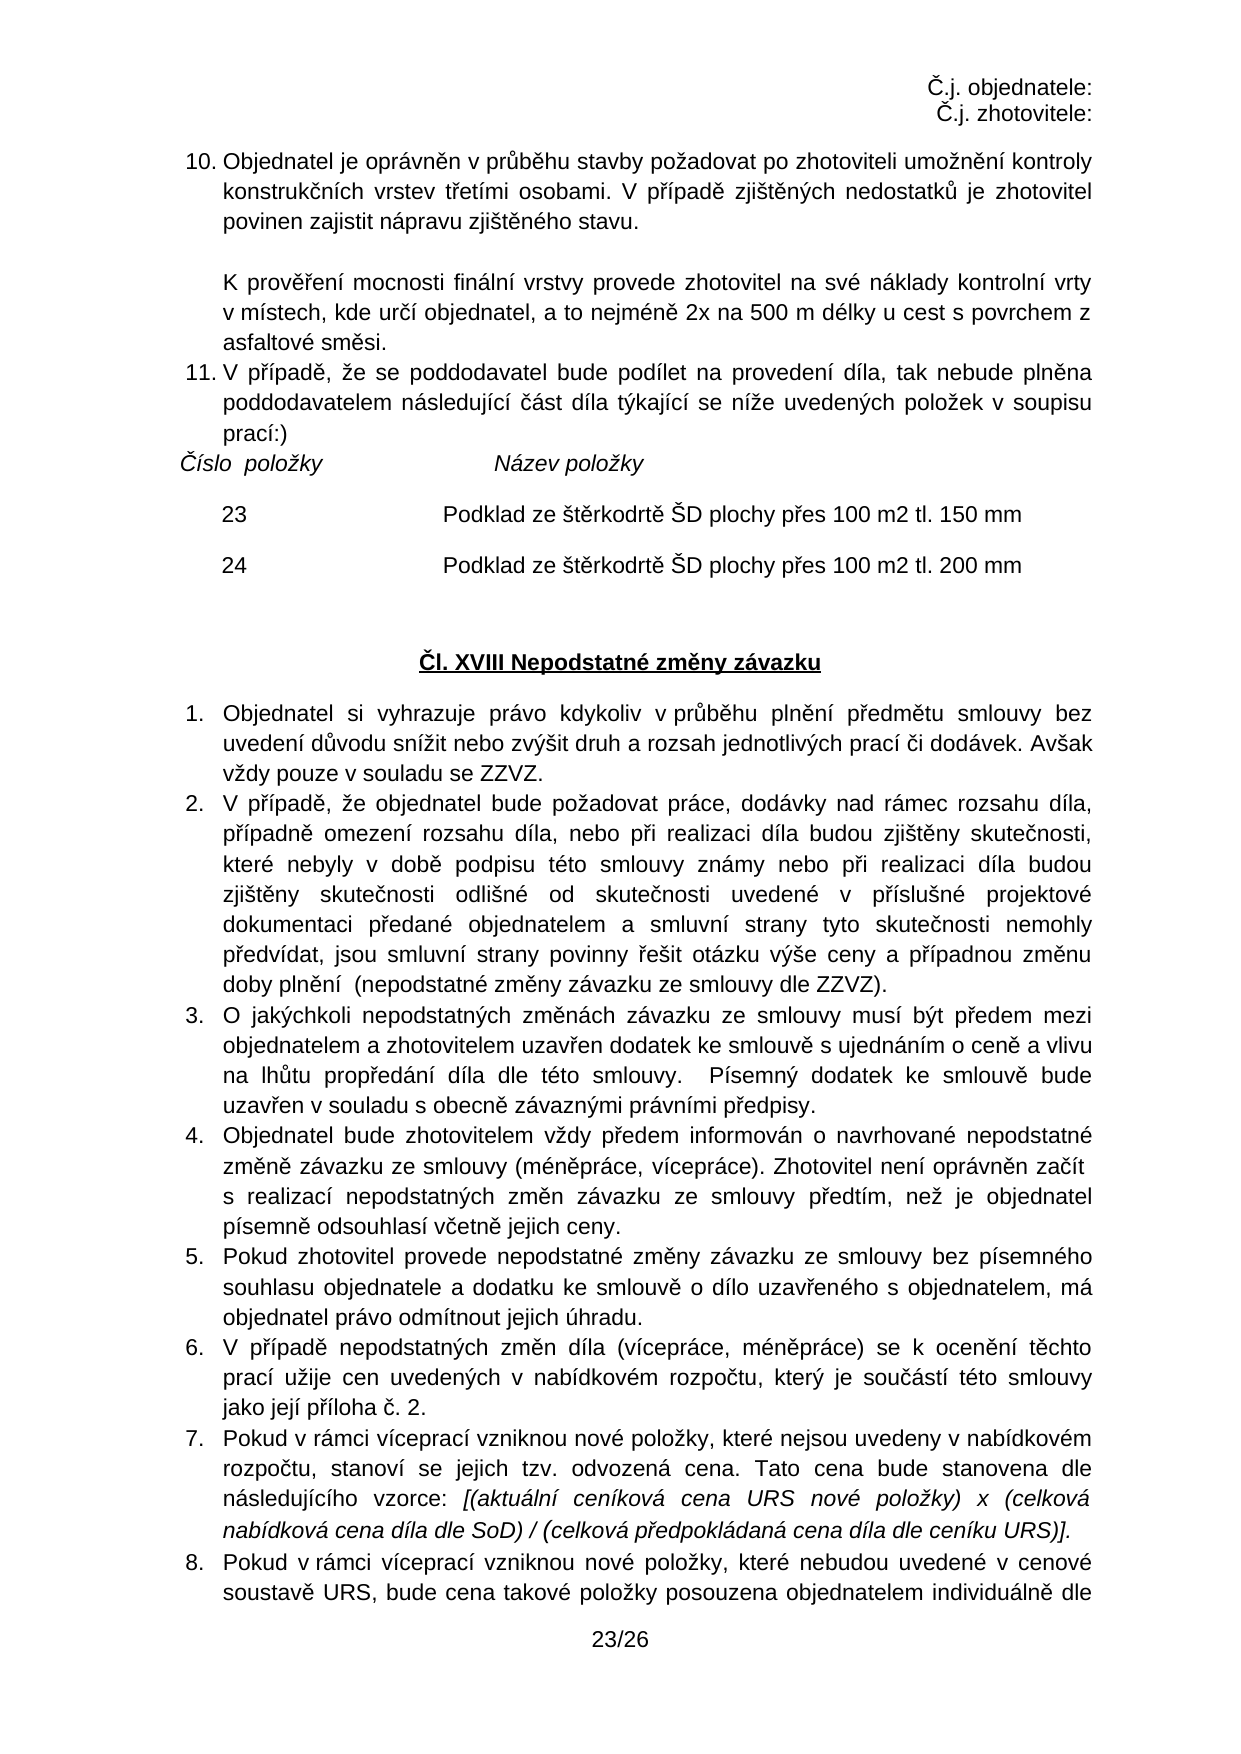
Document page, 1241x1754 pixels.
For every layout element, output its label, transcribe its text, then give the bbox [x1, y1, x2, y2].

list V případě, že se poddodavatel bude podílet na provedení díla, tak nebude plněna poddodavatelem následující část díla týkající se níže uvedených položek v soupisu prací:) [185, 359, 1093, 446]
list Pokud zhotovitel provede nepodstatné změny závazku ze smlouvy bez písemného souhlasu objednatele a dodatku ke smlouvě o dílo uzavřeného s objednatelem, má objednatel právo odmítnout jejich úhradu. [185, 1243, 1093, 1330]
text 23 Podklad ze štěrkodrtě ŠD plochy přes 100 m2 tl. 150 mm [148, 501, 1093, 527]
list V případě, že objednatel bude požadovat práce, dodávky nad rámec rozsahu díla, případně omezení rozsahu díla, nebo při realizaci díla budou zjištěny skutečnosti, které nebyly v době podpisu této smlouvy známy nebo při realizaci díla budou zjištěny skutečnosti odlišné od skutečnosti uvedené v příslušné projektové dokumentaci předané objednatelem a smluvní strany tyto skutečnosti nemohly předvídat, jsou smluvní strany povinny řešit otázku výše ceny a případnou změnu doby plnění (nepodstatné změny závazku ze smlouvy dle ZZVZ). [185, 790, 1093, 998]
list Objednatel si vyhrazuje právo kdykoliv v průběhu plnění předmětu smlouvy bez uvedení důvodu snížit nebo zvýšit druh a rozsah jednotlivých prací či dodávek. Avšak vždy pouze v souladu se ZZVZ. [185, 699, 1093, 786]
text K prověření mocnosti finální vrstvy provede zhotovitel na své náklady kontrolní vrty v místech, kde určí objednatel, a to nejméně 2x na 500 m délky u cest s povrchem z asfaltové směsi. [223, 268, 1093, 355]
list Objednatel je oprávněn v průběhu stavby požadovat po zhotoviteli umožnění kontroly konstrukčních vrstev třetími osobami. V případě zjištěných nedostatků je zhotovitel povinen zajistit nápravu zjištěného stavu. [185, 148, 1093, 234]
text Čl. XVIII Nepodstatné změny závazku [148, 648, 1093, 675]
text Číslo položky Název položky [148, 450, 1093, 476]
list O jakýchkoli nepodstatných změnách závazku ze smlouvy musí být předem mezi objednatelem a zhotovitelem uzavřen dodatek ke smlouvě s ujednáním o ceně a vlivu na lhůtu propředání díla dle této smlouvy. Písemný dodatek ke smlouvě bude uzavřen v souladu s obecně závaznými právními předpisy. [185, 1002, 1093, 1118]
list Pokud v rámci víceprací vzniknou nové položky, které nejsou uvedeny v nabídkovém rozpočtu, stanoví se jejich tzv. odvozená cena. Tato cena bude stanovena dle následujícího vzorce: [(aktuální ceníková cena URS nové položky) x (celková nabídková cena díla dle SoD) / (celková předpokládaná cena díla dle ceníku URS)]. [185, 1424, 1093, 1544]
list Objednatel bude zhotovitelem vždy předem informován o navrhované nepodstatné změně závazku ze smlouvy (méněpráce, vícepráce). Zhotovitel není oprávněn začít s realizací nepodstatných změn závazku ze smlouvy předtím, než je objednatel písemně odsouhlasí včetně jejich ceny. [185, 1122, 1093, 1239]
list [185, 1548, 1093, 1605]
list V případě nepodstatných změn díla (vícepráce, méněpráce) se k ocenění těchto prací užije cen uvedených v nabídkovém rozpočtu, který je součástí této smlouvy jako její příloha č. 2. [185, 1334, 1093, 1421]
text 24 Podklad ze štěrkodrtě ŠD plochy přes 100 m2 tl. 200 mm [148, 552, 1093, 578]
